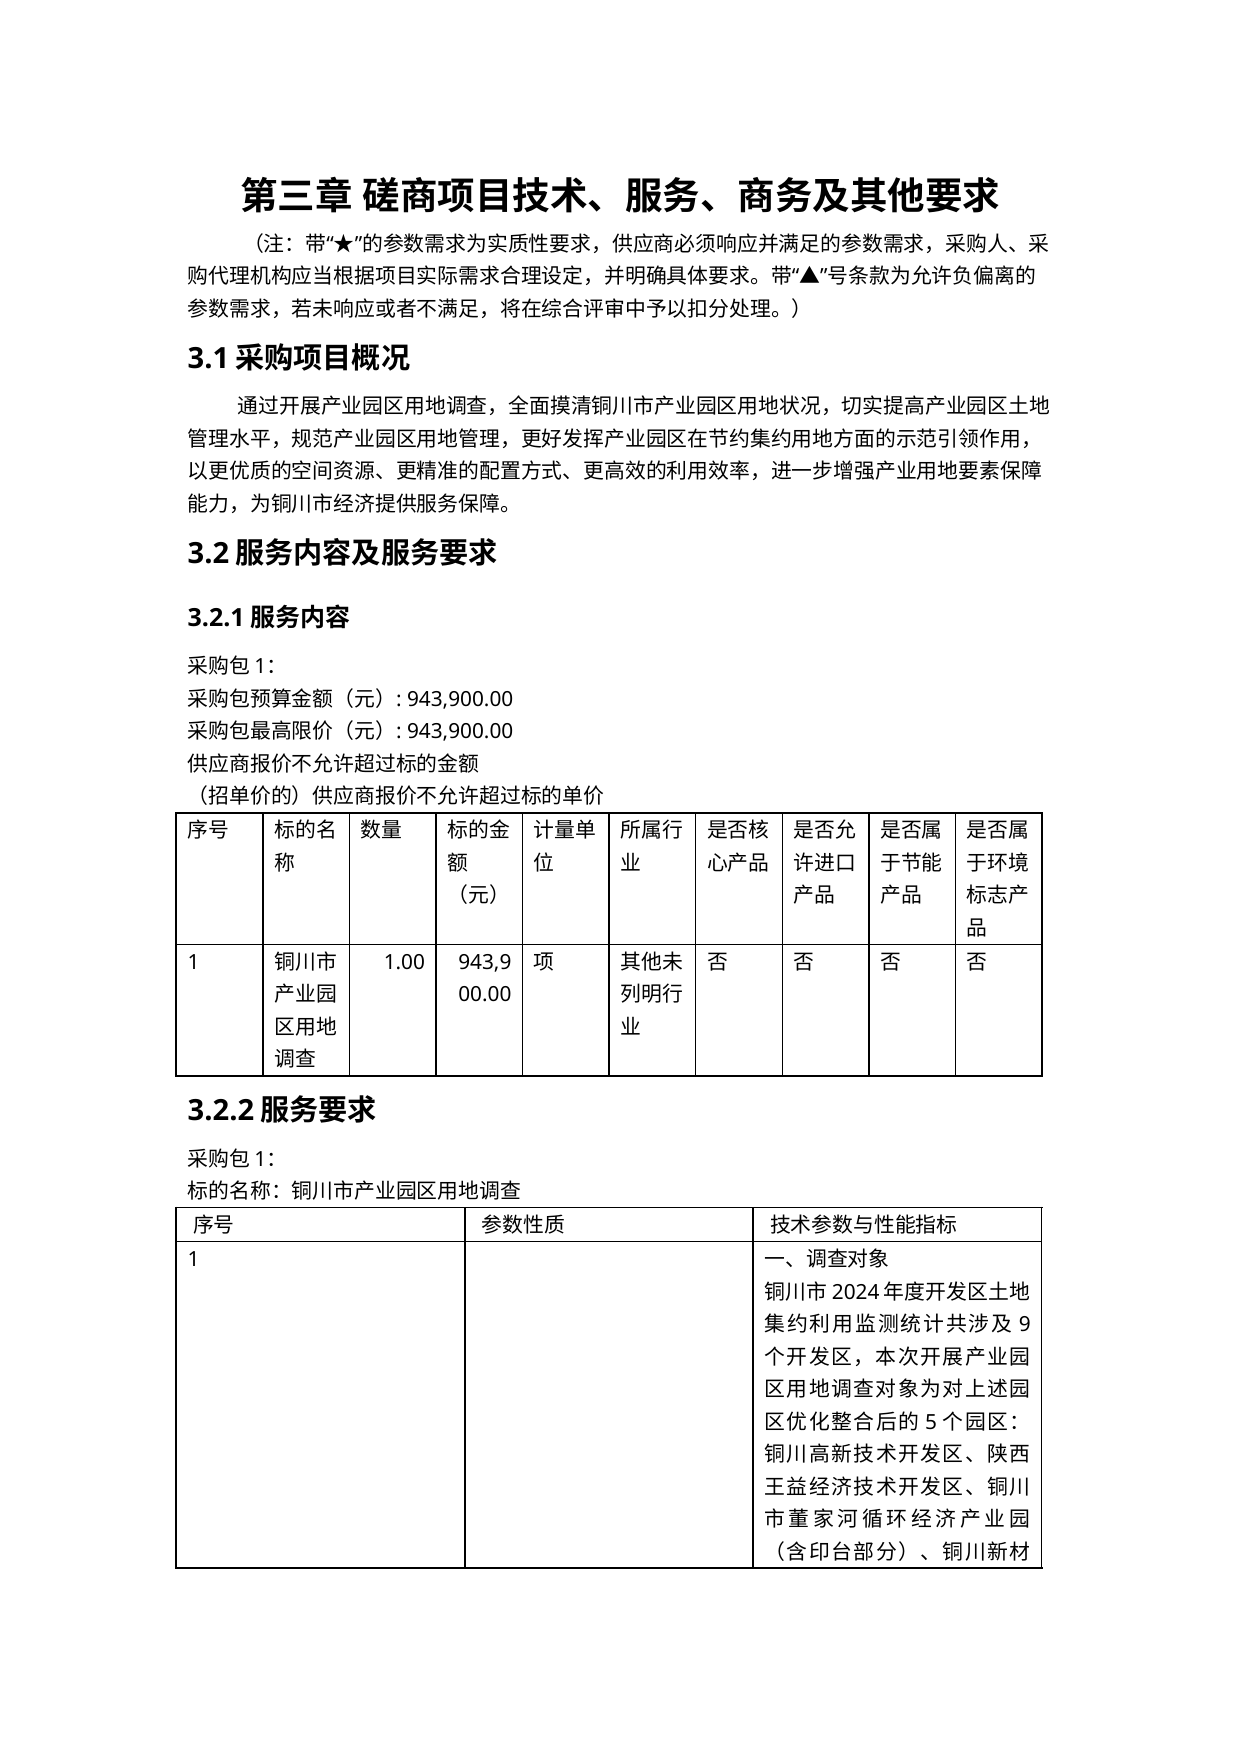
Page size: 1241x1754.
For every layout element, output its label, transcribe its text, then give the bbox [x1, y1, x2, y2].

table_header 是否核心产品 [696, 814, 782, 943]
table_cell 项 [523, 945, 608, 1075]
text 采购包1： [187, 649, 1053, 682]
table_header 技术参数与性能指标 [754, 1208, 1041, 1241]
text 采购包预算金额（元）: 943,900.00 [187, 682, 1053, 714]
table_cell 943,900.00 [437, 945, 522, 1075]
table_header 是否属于环境标志产品 [956, 814, 1041, 943]
table_header 计量单位 [523, 814, 608, 943]
table_header 参数性质 [466, 1208, 752, 1241]
table_header 所属行业 [610, 814, 695, 943]
table_header 数量 [350, 814, 435, 943]
table_cell 否 [696, 945, 782, 1075]
table_header 序号 [177, 814, 262, 943]
text 供应商报价不允许超过标的金额 [187, 747, 1053, 779]
text 3.2服务内容及服务要求 [187, 519, 1053, 584]
table_cell 铜川市产业园区用地调查 [264, 945, 349, 1075]
text 3.2.2服务要求 [187, 1077, 1053, 1142]
text 3.2.1服务内容 [187, 584, 1053, 649]
table_cell 1 [177, 945, 262, 1075]
text 采购包1： [187, 1142, 1053, 1174]
table_header 是否属于节能产品 [870, 814, 955, 943]
table_header 是否允许进口产品 [783, 814, 868, 943]
text 3.1采购项目概况 [187, 324, 1053, 389]
table_cell 1.00 [350, 945, 435, 1075]
text 通过开展产业园区用地调查，全面摸清铜川市产业园区用地状况，切实提高产业园区土地管理水平，规范产业园区用地管理，更好发挥产业园区在节约集约用地方面的示范引领作用，以更优质的空间资源、更精准的配置方式、更高效的利用效率，进一步增强产业用地要素保障能力，为铜川市经济提供服务保障。 [187, 389, 1053, 519]
table_cell 否 [870, 945, 955, 1075]
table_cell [754, 1242, 1041, 1567]
text 第三章 磋商项目技术、服务、商务及其他要求 [187, 162, 1053, 227]
table_header 标的金额 （元） [437, 814, 522, 943]
table_cell 否 [783, 945, 868, 1075]
table_cell 1 [177, 1242, 464, 1567]
table_cell 其他未列明行业 [610, 945, 695, 1075]
table_cell 否 [956, 945, 1041, 1075]
text 标的名称：铜川市产业园区用地调查 [187, 1174, 1053, 1207]
text 采购包最高限价（元）: 943,900.00 [187, 714, 1053, 747]
table_header 序号 [177, 1208, 464, 1241]
table_cell [466, 1242, 752, 1567]
text （招单价的）供应商报价不允许超过标的单价 [187, 779, 1053, 812]
text （注：带“★”的参数需求为实质性要求，供应商必须响应并满足的参数需求，采购人、采购代理机构应当根据项目实际需求合理设定，并明确具体要求。带“▲”号条款为允许负偏离的参数需求，若未响应或者不满足，将在综合评审中予以扣分处理。） [187, 227, 1053, 324]
table_header 标的名称 [264, 814, 349, 943]
